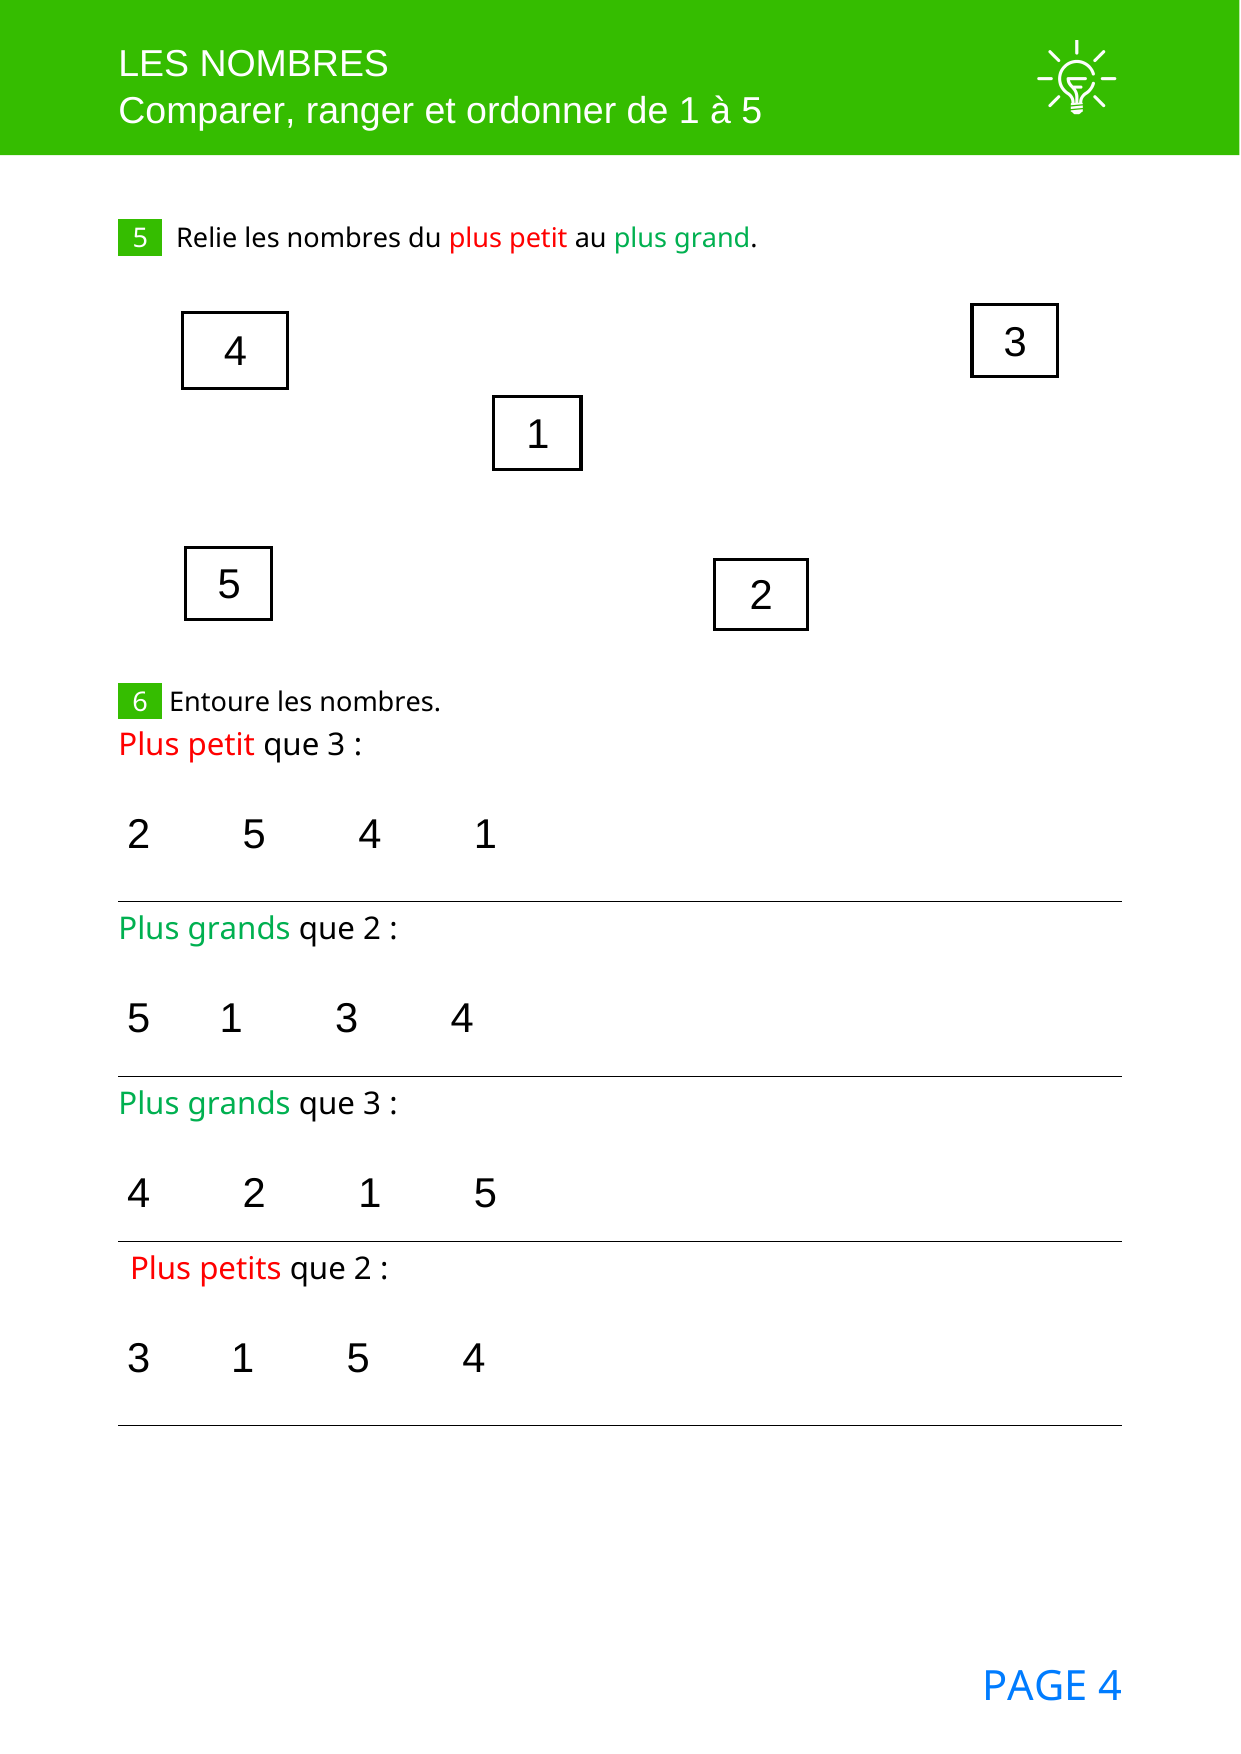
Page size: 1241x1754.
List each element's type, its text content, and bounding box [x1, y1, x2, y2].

text Plus grands que 3 : [118, 1081, 1122, 1124]
text 3 1 5 4 [118, 1333, 1122, 1425]
text 6 Entoure les nombres. [162, 683, 1122, 719]
text Plus grands que 2 : [118, 906, 1122, 948]
text 2 5 4 1 [118, 809, 1122, 901]
text 5 Relie les nombres du plus petit au plus grand. [162, 219, 1122, 256]
text 4 2 1 5 [118, 1168, 1122, 1241]
text Plus petits que 2 : [118, 1246, 1122, 1288]
text Plus petit que 3 : [118, 722, 1122, 765]
text 5 1 3 4 [118, 993, 1122, 1076]
picture [1034, 40, 1123, 117]
